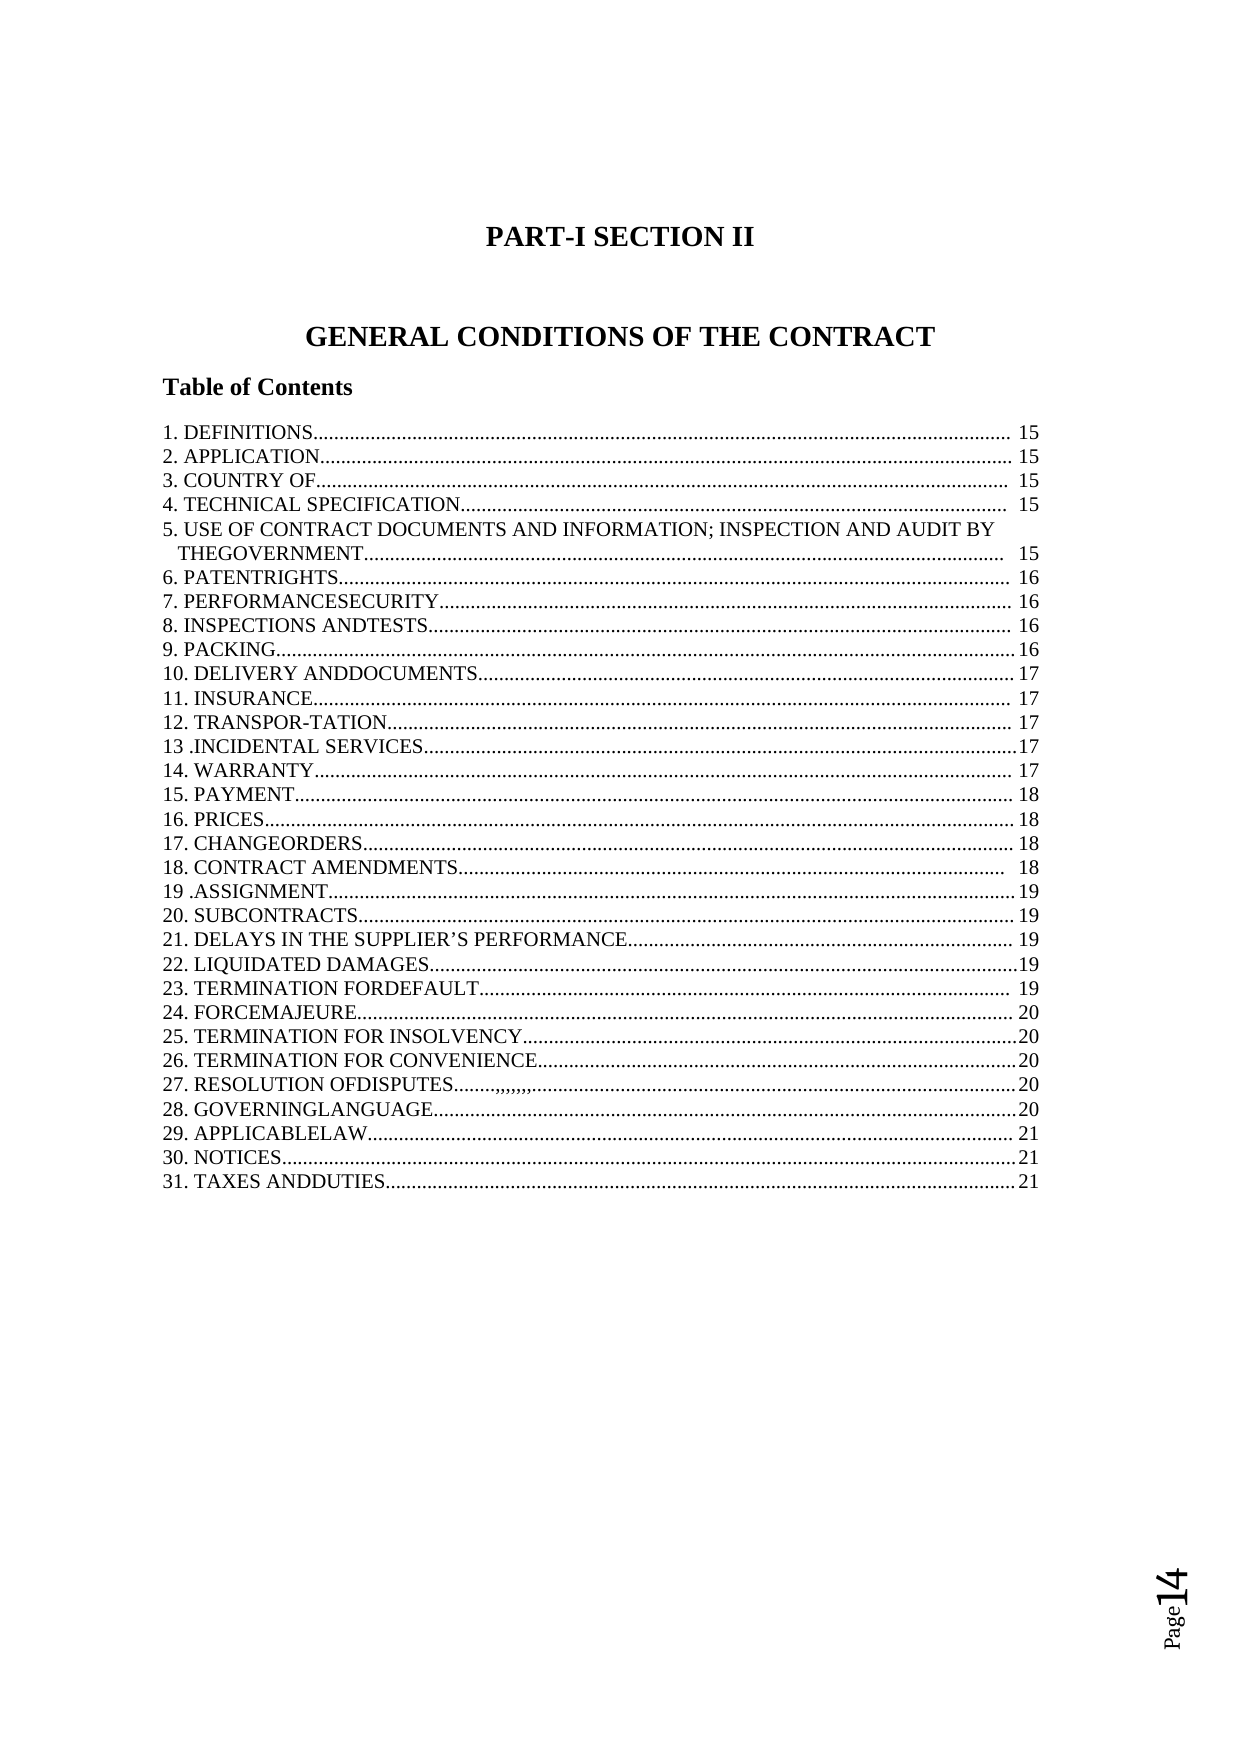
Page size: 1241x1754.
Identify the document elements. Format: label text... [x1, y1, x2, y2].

text 9. PACKING.............................................................................................................................................. 16 [162, 637, 1113, 661]
text 4. TECHNICAL SPECIFICATION......................................................................................................... 15 [162, 492, 1113, 516]
text 6. PATENTRIGHTS................................................................................................................................. 16 [162, 564, 1113, 589]
text 2. APPLICATION..................................................................................................................................... 15 [162, 444, 1113, 468]
text 1. DEFINITIONS...................................................................................................................................... 15 [162, 420, 1113, 444]
text 7. PERFORMANCESECURITY.............................................................................................................. 16 [162, 589, 1113, 613]
text 19 .ASSIGNMENT.................................................................................................................................... 19 [162, 879, 1113, 903]
text 17. CHANGEORDERS............................................................................................................................. 18 [162, 831, 1113, 854]
text 16. PRICES................................................................................................................................................ 18 [162, 806, 1113, 831]
text 15. PAYMENT.......................................................................................................................................... 18 [162, 782, 1113, 806]
text 31. TAXES ANDDUTIES......................................................................................................................... 21 [162, 1169, 1113, 1193]
text 5. USE OF CONTRACT DOCUMENTS AND INFORMATION; INSPECTION AND AUDIT BY THEGOVERNMENT........................................................................................................................... 15 [162, 516, 1113, 564]
text 30. NOTICES............................................................................................................................................. 21 [162, 1145, 1113, 1169]
text 29. APPLICABLELAW............................................................................................................................ 21 [162, 1121, 1113, 1144]
text 10. DELIVERY ANDDOCUMENTS....................................................................................................... 17 [162, 661, 1113, 685]
text 26. TERMINATION FOR CONVENIENCE............................................................................................ 20 [162, 1048, 1113, 1072]
text 11. INSURANCE...................................................................................................................................... 17 [162, 686, 1113, 709]
text 20. SUBCONTRACTS.............................................................................................................................. 19 [162, 903, 1113, 927]
text 27. RESOLUTION OFDISPUTES........,,,,,,,............................................................................................. 20 [162, 1072, 1113, 1096]
text 13 .INCIDENTAL SERVICES.................................................................................................................. 17 [162, 734, 1113, 758]
text 23. TERMINATION FORDEFAULT...................................................................................................... 19 [162, 976, 1113, 999]
text 8. INSPECTIONS ANDTESTS................................................................................................................ 16 [162, 613, 1113, 637]
text 3. COUNTRY OF..................................................................................................................................... 15 [162, 468, 1113, 492]
text Table of Contents [162, 372, 1122, 401]
text GENERAL CONDITIONS OF THE CONTRACT [118, 319, 1122, 353]
text 24. FORCEMAJEURE.............................................................................................................................. 20 [162, 1000, 1113, 1024]
text 21. DELAYS IN THE SUPPLIER’S PERFORMANCE.......................................................................... 19 [162, 927, 1113, 951]
text 22. LIQUIDATED DAMAGES................................................................................................................. 19 [162, 951, 1113, 976]
text 14. WARRANTY...................................................................................................................................... 17 [162, 758, 1113, 782]
text 25. TERMINATION FOR INSOLVENCY............................................................................................... 20 [162, 1024, 1113, 1048]
text PART-I SECTION II [118, 219, 1122, 252]
text 18. CONTRACT AMENDMENTS......................................................................................................... 18 [162, 855, 1113, 879]
text 12. TRANSPOR-TATION........................................................................................................................ 17 [162, 709, 1113, 734]
text 28. GOVERNINGLANGUAGE................................................................................................................ 20 [162, 1096, 1113, 1121]
